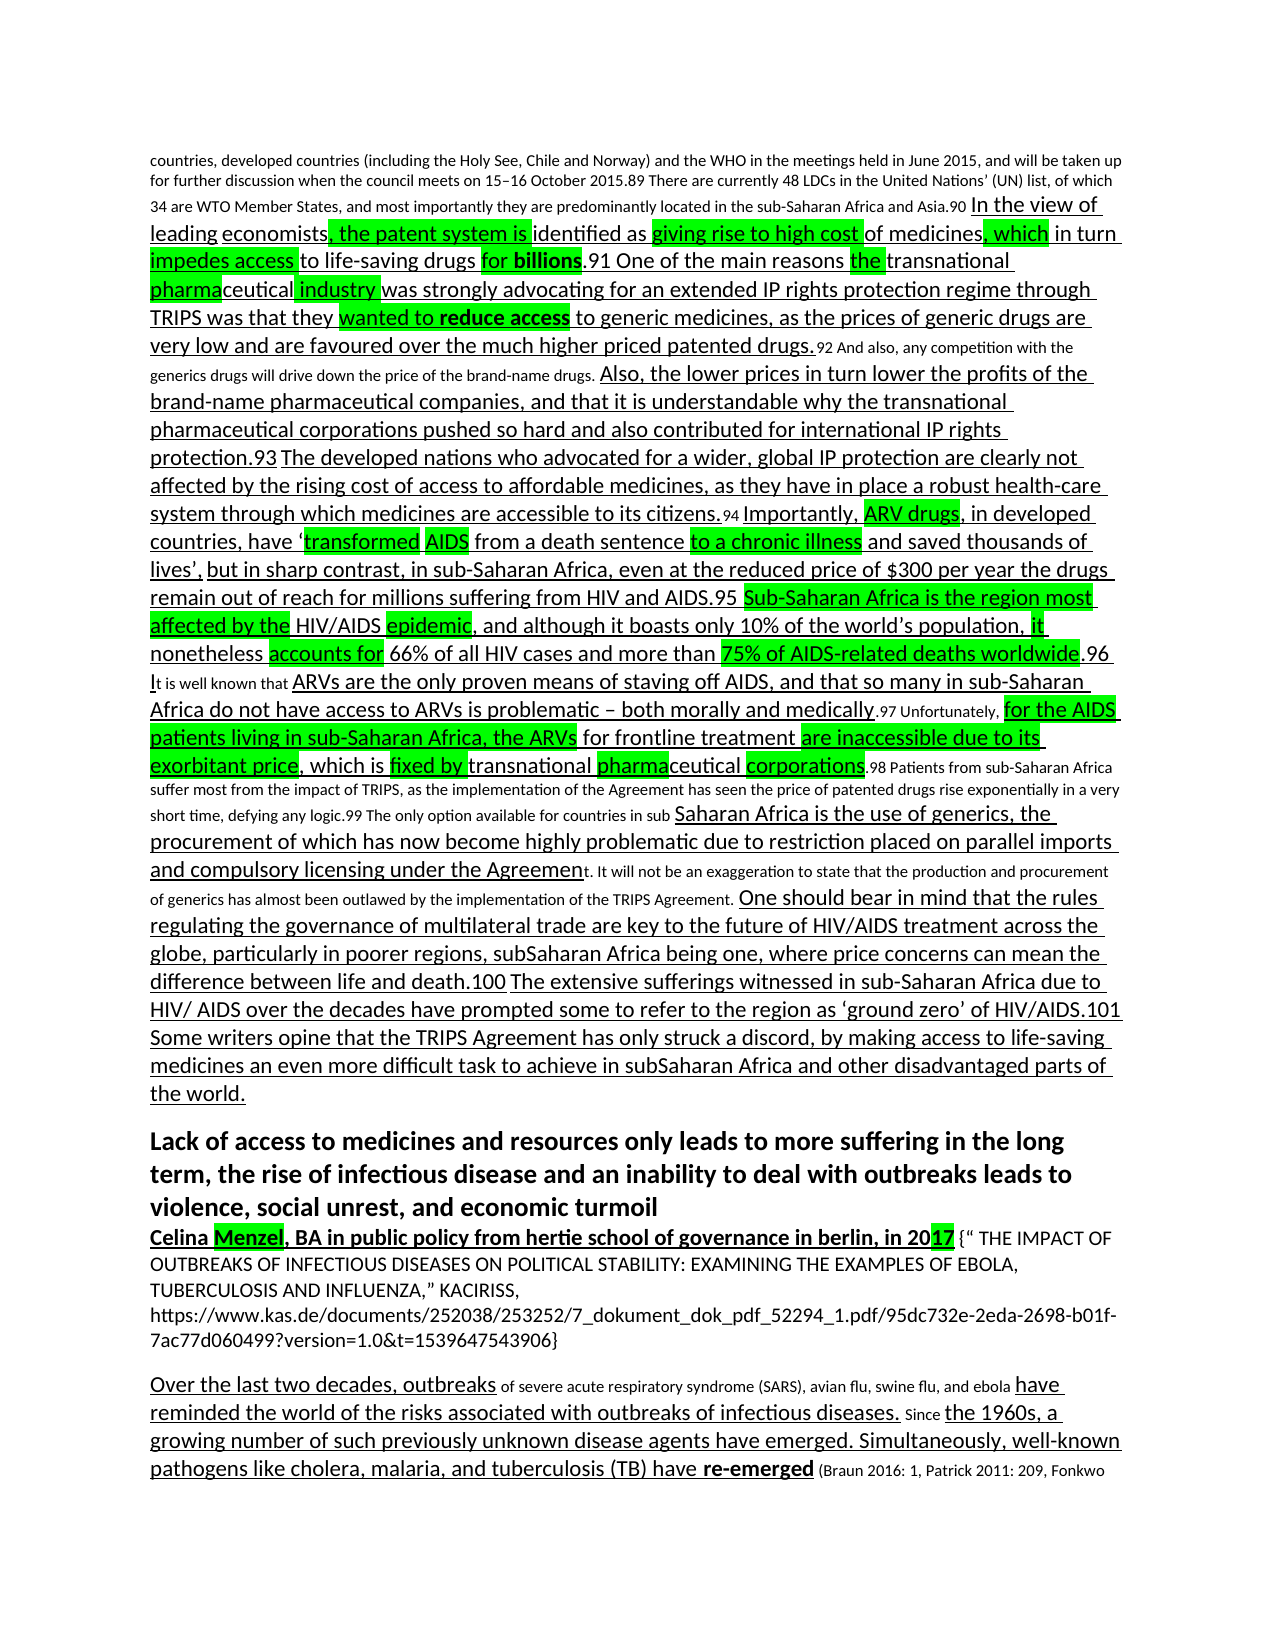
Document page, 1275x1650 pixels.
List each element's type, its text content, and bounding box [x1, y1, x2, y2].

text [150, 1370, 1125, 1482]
text Celina Menzel, BA in public policy from hertie school of governance in berlin, in 2017 {“ THE IMPACT OF OUTBREAKS OF INFECTIOUS DISEASES ON POLITICAL STABILITY: EXAMINING THE EXAMPLES OF EBOLA, TUBERCULOSIS AND INFLUENZA,” KACIRISS, https://www.kas.de/documents/252038/253252/7_dokument_dok_pdf_52294_1.pdf/95dc732e-2eda-2698-b01f-7ac77d060499?version=1.0&t=1539647543906} [150, 1223, 1125, 1353]
subtitle Lack of access to medicines and resources only leads to more suffering in the long term, the rise of infectious disease and an inability to deal with outbreaks leads to violence, social unrest, and economic turmoil [150, 1124, 1125, 1223]
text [150, 150, 1125, 1108]
